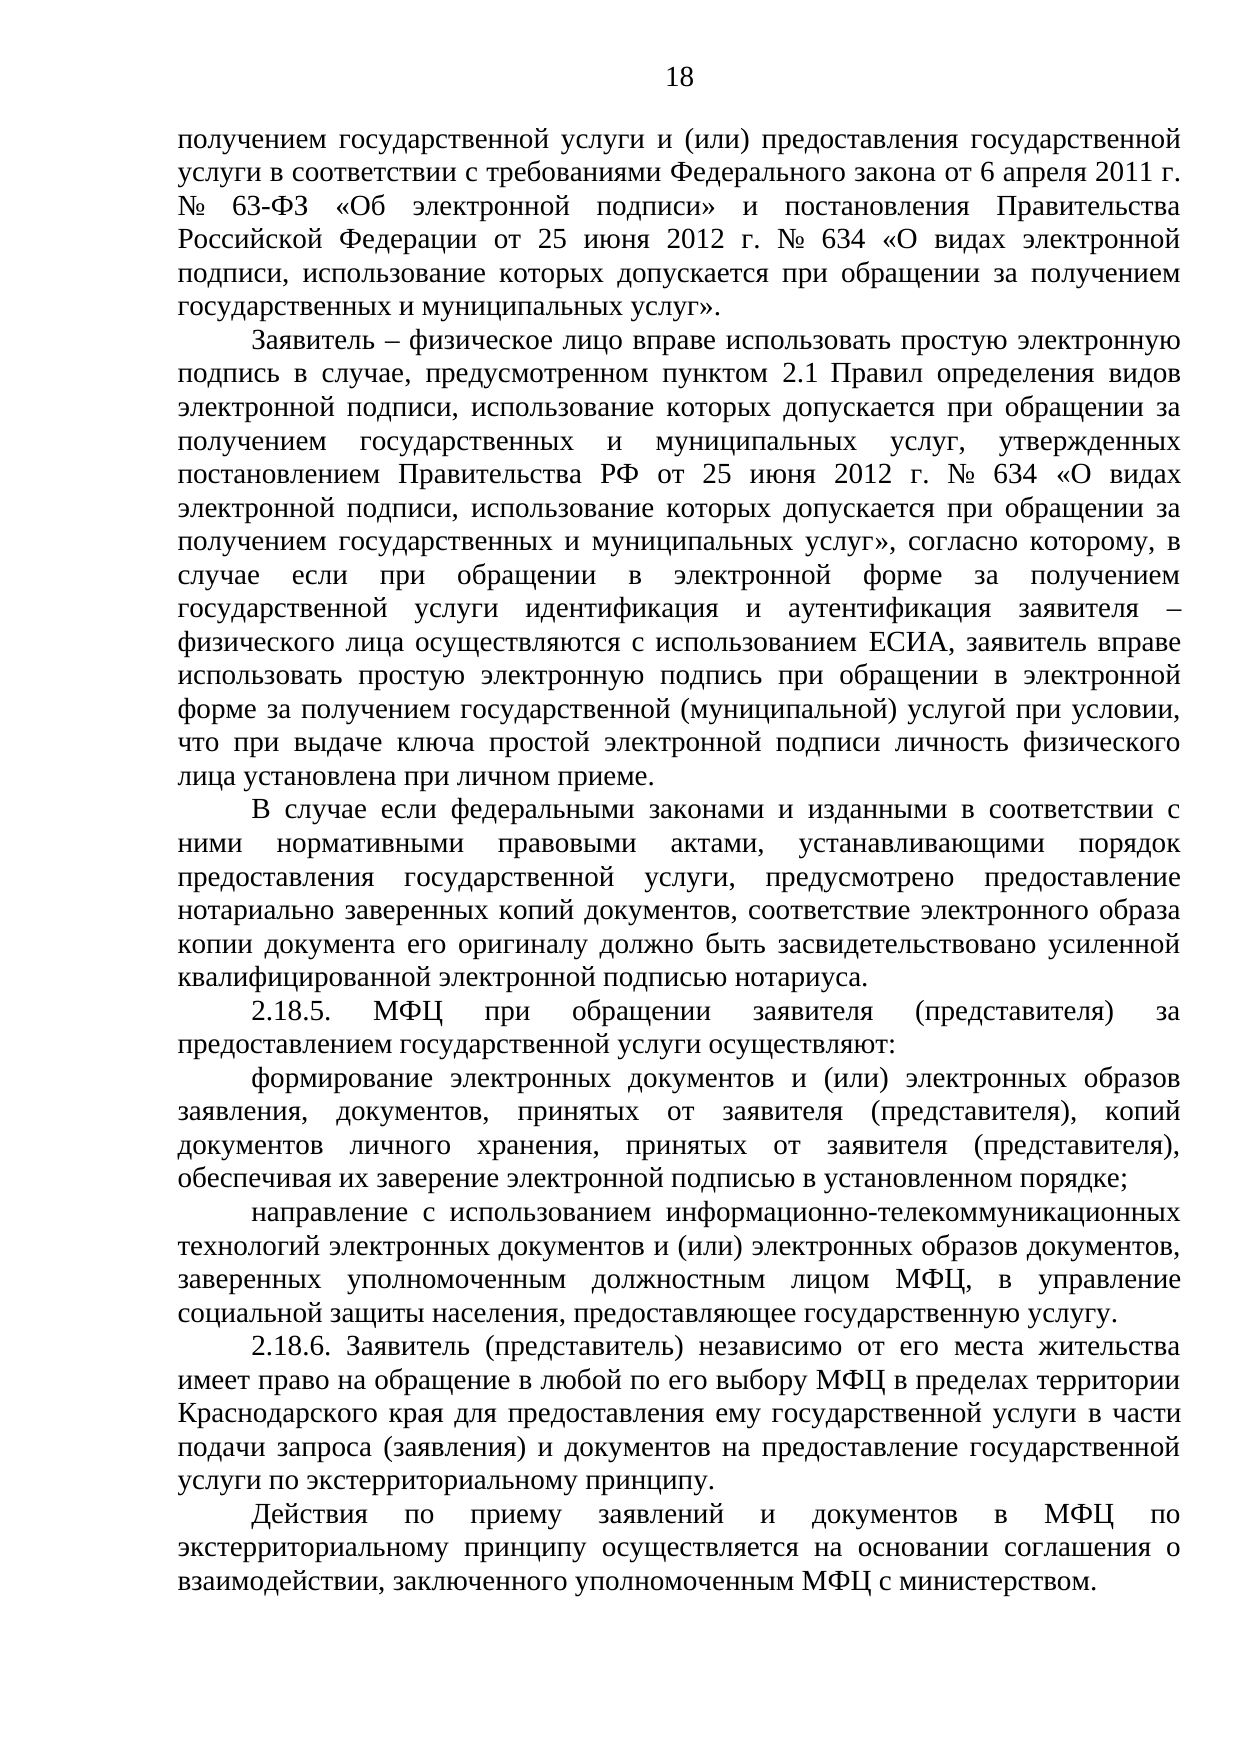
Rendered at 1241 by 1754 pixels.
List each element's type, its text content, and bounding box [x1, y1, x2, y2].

text Заявитель – физическое лицо вправе использовать простую электронную подпись в случае, предусмотренном пунктом 2.1 Правил определения видов электронной подписи, использование которых допускается при обращении за получением государственных и муниципальных услуг, утвержденных постановлением Правительства РФ от 25 июня 2012 г. № 634 «О видах электронной подписи, использование которых допускается при обращении за получением государственных и муниципальных услуг», согласно которому, в случае если при обращении в электронной форме за получением государственной услуги идентификация и аутентификация заявителя – физического лица осуществляются с использованием ЕСИА, заявитель вправе использовать простую электронную подпись при обращении в электронной форме за получением государственной (муниципальной) услугой при условии, что при выдаче ключа простой электронной подписи личность физического лица установлена при личном приеме. [177, 322, 1181, 792]
text 2.18.6. Заявитель (представитель) независимо от его места жительства имеет право на обращение в любой по его выбору МФЦ в пределах территории Краснодарского края для предоставления ему государственной услуги в части подачи запроса (заявления) и документов на предоставление государственной услуги по экстерриториальному принципу. [177, 1328, 1181, 1496]
text направление с использованием информационно-телекоммуникационных технологий электронных документов и (или) электронных образов документов, заверенных уполномоченным должностным лицом МФЦ, в управление социальной защиты населения, предоставляющее государственную услугу. [177, 1194, 1181, 1328]
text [177, 121, 1181, 322]
text В случае если федеральными законами и изданными в соответствии с ними нормативными правовыми актами, устанавливающими порядок предоставления государственной услуги, предусмотрено предоставление нотариально заверенных копий документов, соответствие электронного образа копии документа его оригиналу должно быть засвидетельствовано усиленной квалифицированной электронной подписью нотариуса. [177, 792, 1181, 993]
text Действия по приему заявлений и документов в МФЦ по экстерриториальному принципу осуществляется на основании соглашения о взаимодействии, заключенного уполномоченным МФЦ с министерством. [177, 1496, 1181, 1597]
text формирование электронных документов и (или) электронных образов заявления, документов, принятых от заявителя (представителя), копий документов личного хранения, принятых от заявителя (представителя), обеспечивая их заверение электронной подписью в установленном порядке; [177, 1060, 1181, 1194]
text 2.18.5. МФЦ при обращении заявителя (представителя) за предоставлением государственной услуги осуществляют: [177, 993, 1181, 1060]
